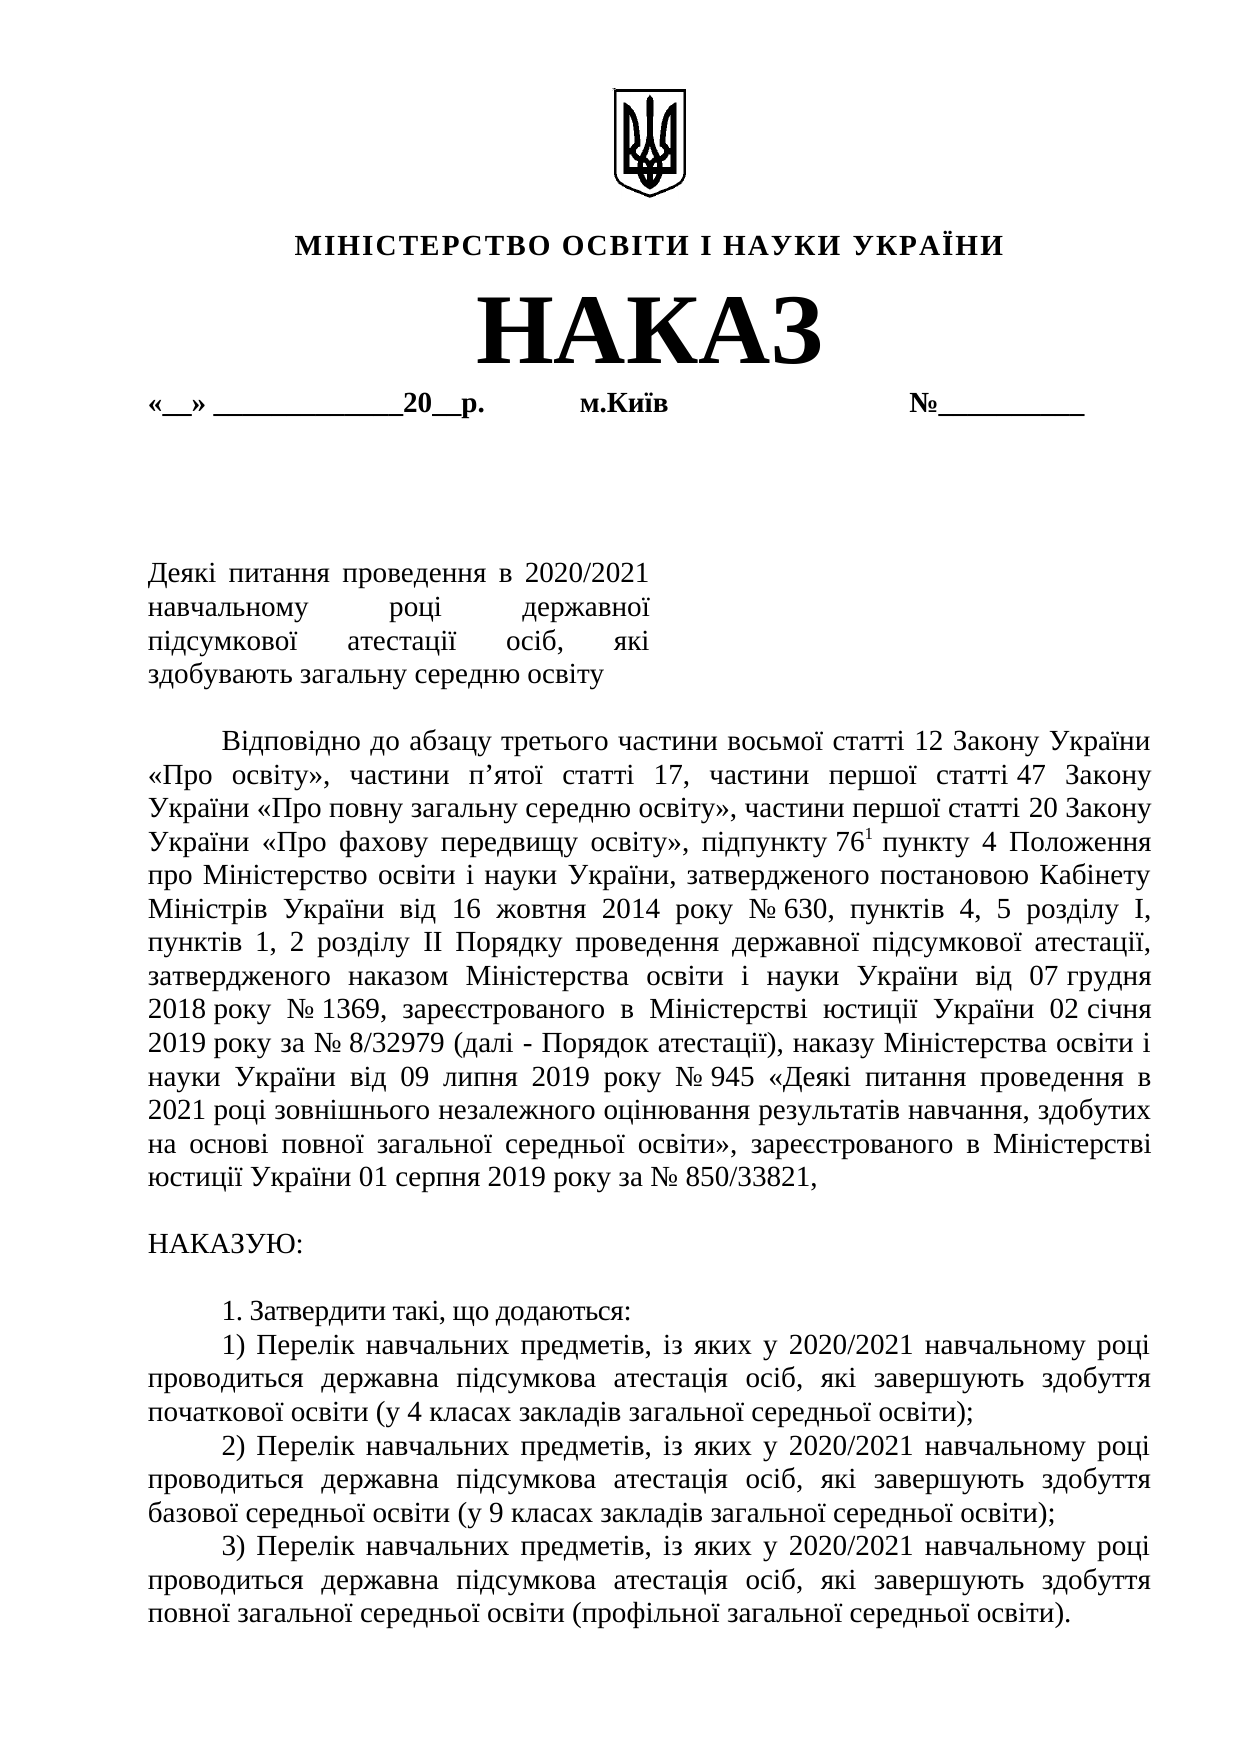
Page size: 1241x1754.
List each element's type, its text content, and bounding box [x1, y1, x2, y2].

text НАКАЗУЮ: [148, 1226, 1152, 1260]
picture [612, 88, 688, 199]
text НАКАЗ [148, 270, 1152, 385]
text МІНІСТЕРСТВО ОСВІТИ І НАУКИ УКРАЇНИ [146, 228, 1152, 262]
text «__» _____________20__р. м.Київ №__________ [148, 385, 1152, 419]
text Деякі питання проведення в 2020/2021 навчальному році державної підсумкової атестації осіб, які здобувають загальну середню освіту [148, 556, 650, 690]
text 1. Затвердити такі, що додаються: [148, 1293, 1152, 1327]
text 3) Перелік навчальних предметів, із яких у 2020/2021 навчальному році проводиться державна підсумкова атестація осіб, які завершують здобуття повної загальної середньої освіти (профільної загальної середньої освіти). [148, 1528, 1152, 1629]
text 1) Перелік навчальних предметів, із яких у 2020/2021 навчальному році проводиться державна підсумкова атестація осіб, які завершують здобуття початкової освіти (у 4 класах закладів загальної середньої освіти); [148, 1327, 1152, 1428]
text 2) Перелік навчальних предметів, із яких у 2020/2021 навчальному році проводиться державна підсумкова атестація осіб, які завершують здобуття базової середньої освіти (у 9 класах закладів загальної середньої освіти); [148, 1428, 1152, 1528]
text Відповідно до абзацу третього частини восьмої статті 12 Закону України «Про освіту», частини п’ятої статті 17, частини першої статті 47 Закону України «Про повну загальну середню освіту», частини першої статті 20 Закону України «Про фахову передвищу освіту», підпункту 761 пункту 4 Положення про Міністерство освіти і науки України, затвердженого постановою Кабінету Міністрів України від 16 жовтня 2014 року № 630, пунктів 4, 5 розділу І, пунктів 1, 2 розділу II Порядку проведення державної підсумкової атестації, затвердженого наказом Міністерства освіти і науки України від 07 грудня 2018 року № 1369, зареєстрованого в Міністерстві юстиції України 02 січня 2019 року за № 8/32979 (далі - Порядок атестації), наказу Міністерства освіти і науки України від 09 липня 2019 року № 945 «Деякі питання проведення в 2021 році зовнішнього незалежного оцінювання результатів навчання, здобутих на основі повної загальної середньої освіти», зареєстрованого в Міністерстві юстиції України 01 серпня 2019 року за № 850/33821, [148, 723, 1152, 1193]
